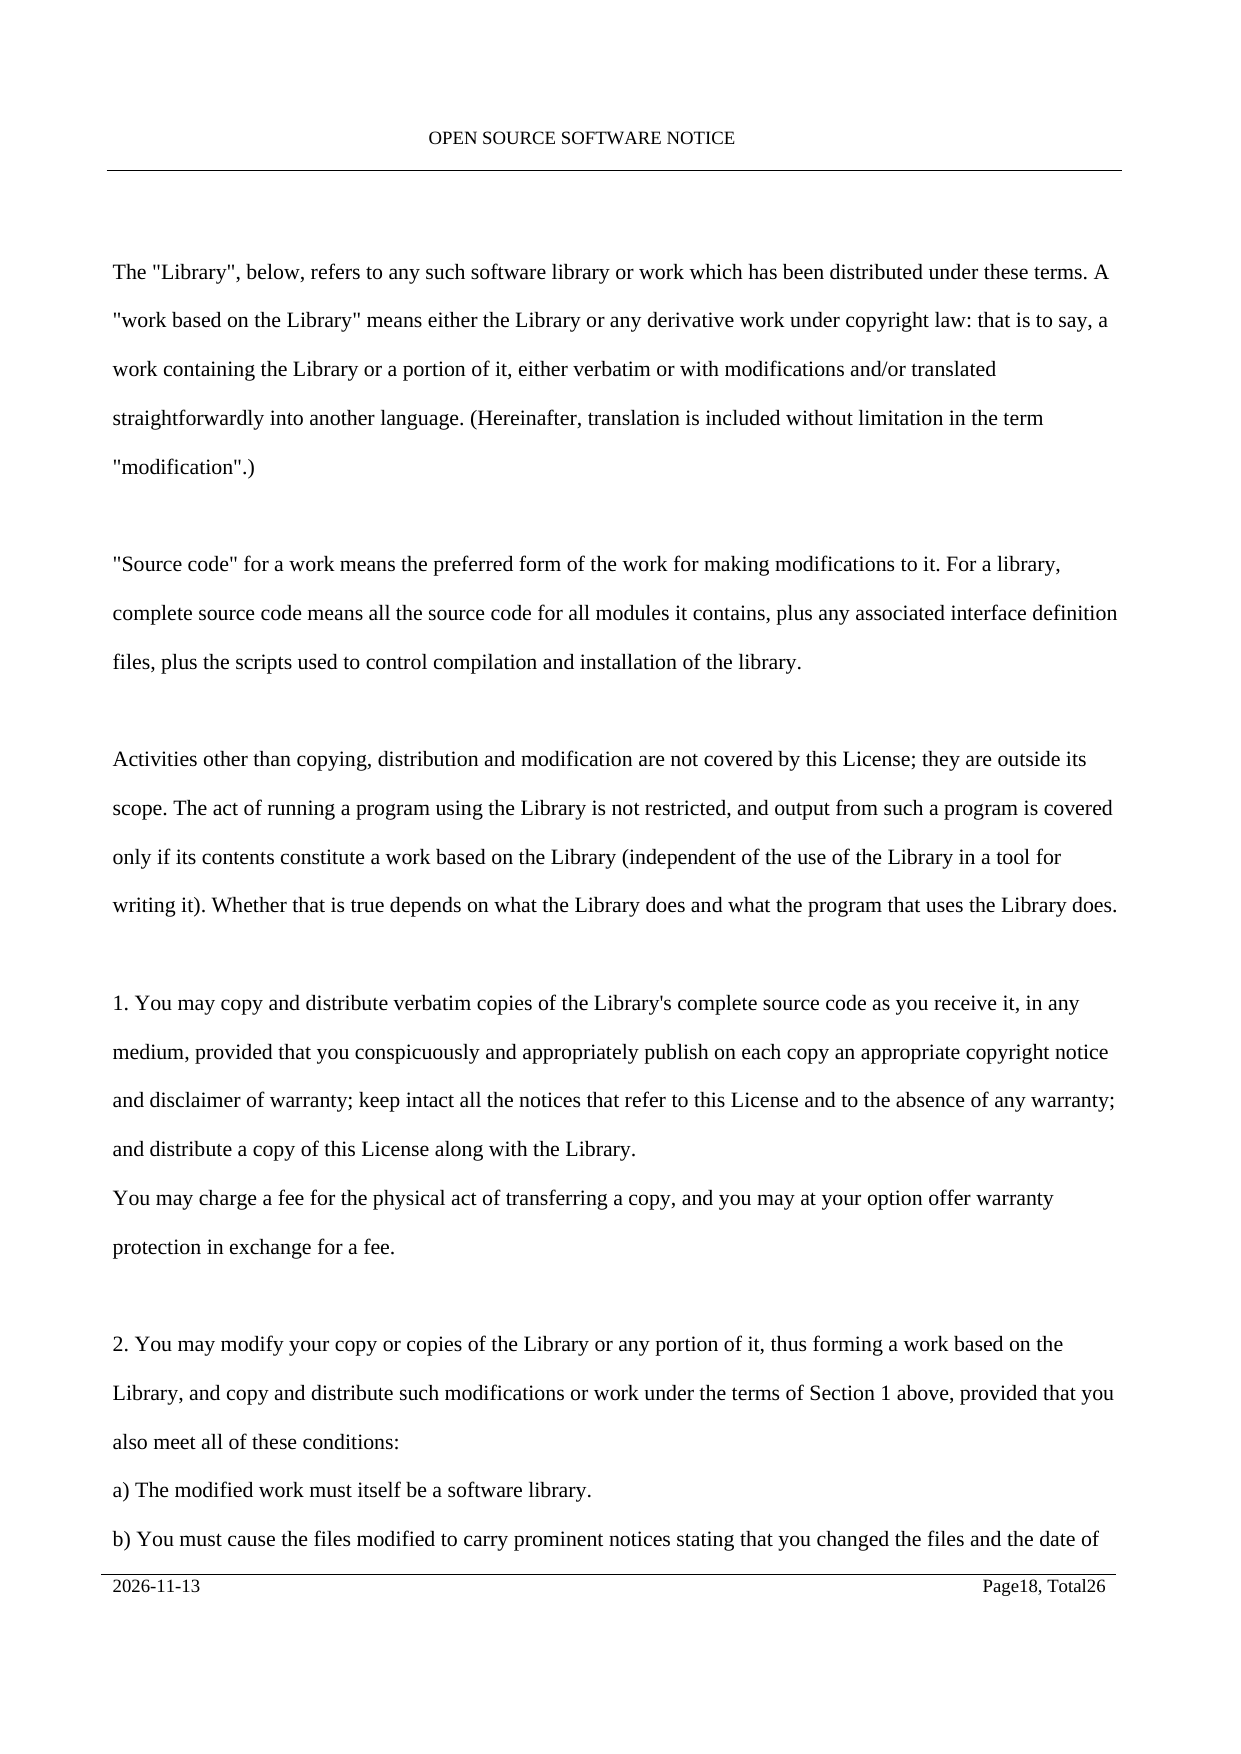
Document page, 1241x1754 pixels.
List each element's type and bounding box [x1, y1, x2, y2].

text [112, 206, 1128, 1555]
